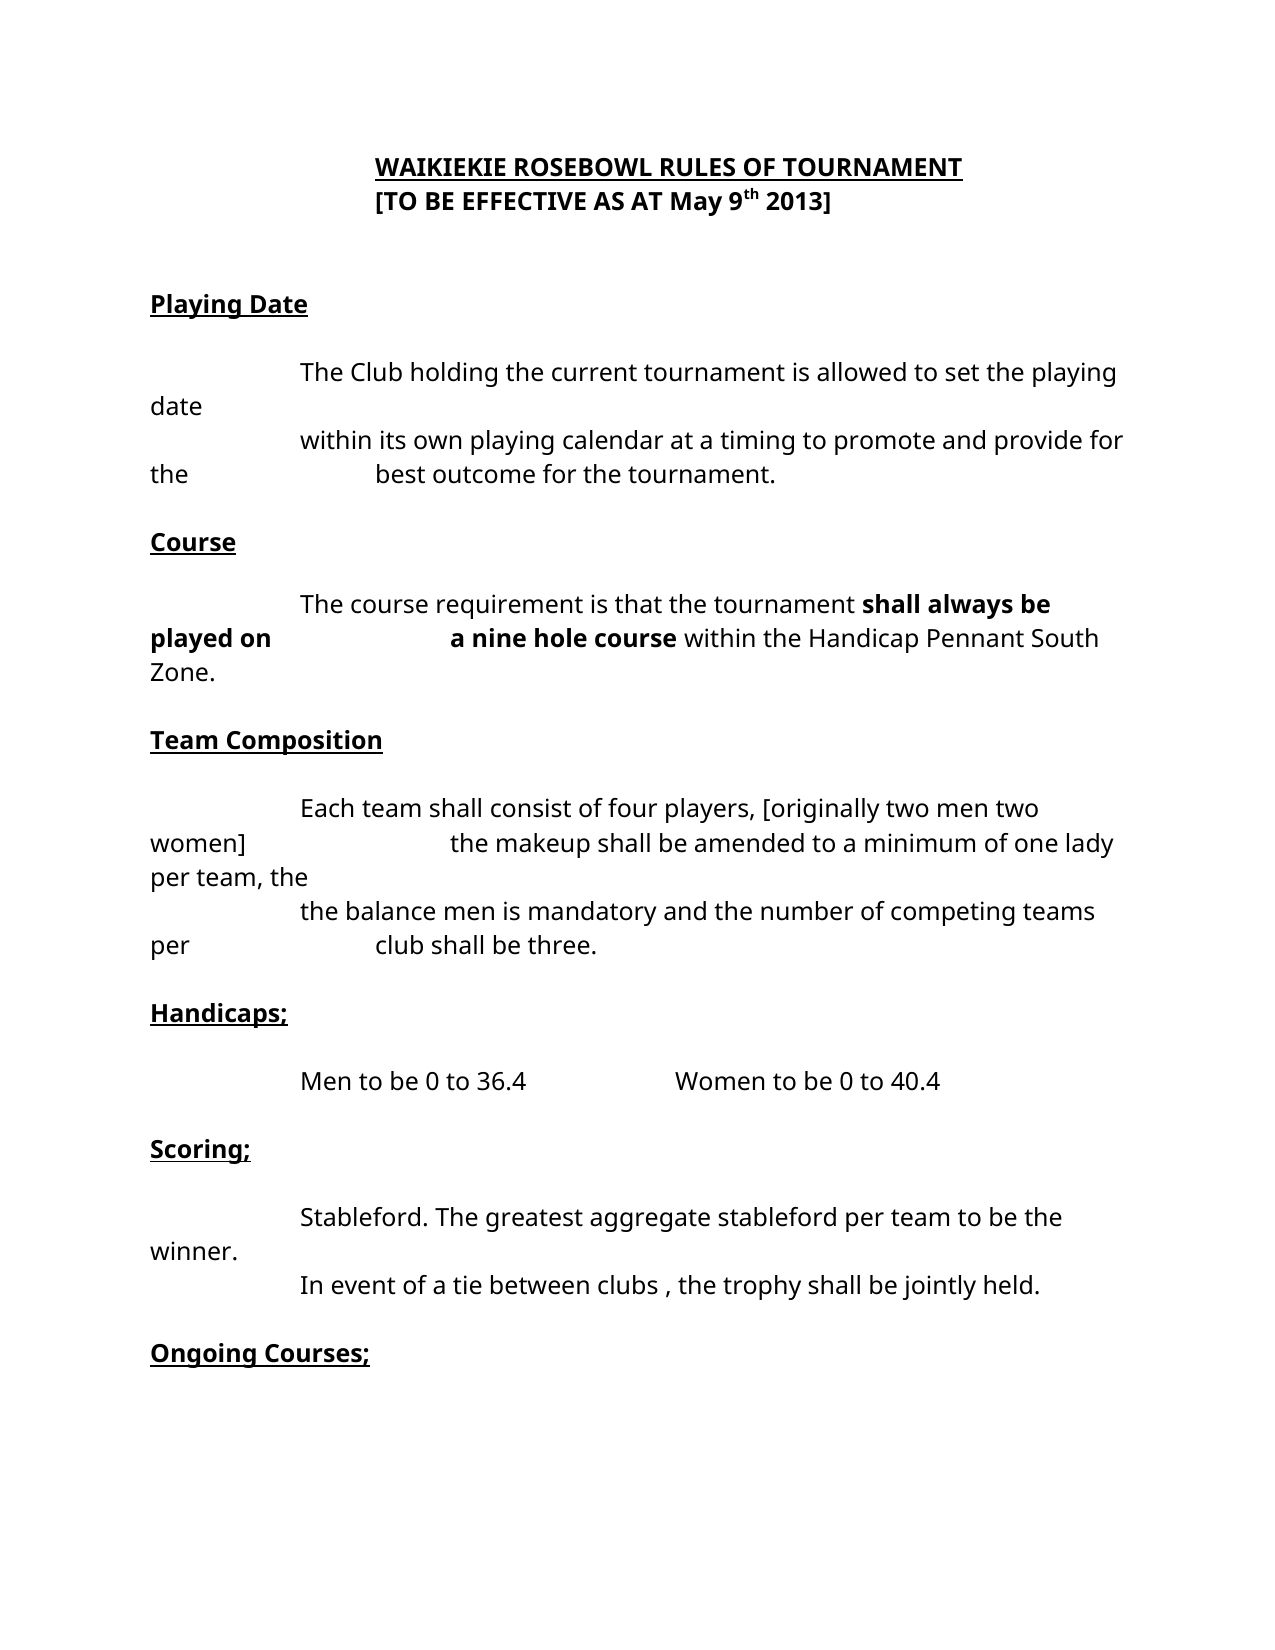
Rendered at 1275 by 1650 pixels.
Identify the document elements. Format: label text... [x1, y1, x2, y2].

text The Club holding the current tournament is allowed to set the playing date [150, 354, 1125, 422]
text Scoring; [150, 1132, 1125, 1166]
text Handicaps; [150, 996, 1125, 1029]
text Team Composition [150, 723, 1125, 757]
text the balance men is mandatory and the number of competing teams per club shall be three. [150, 893, 1125, 961]
text Each team shall consist of four players, [originally two men two women] the makeup shall be amended to a minimum of one lady per team, the [150, 791, 1125, 893]
text [TO BE EFFECTIVE AS AT May 9th 2013] [150, 184, 1125, 218]
text Course [150, 525, 1125, 559]
text Men to be 0 to 36.4 Women to be 0 to 40.4 [150, 1064, 1125, 1098]
text Stableford. The greatest aggregate stableford per team to be the winner. [150, 1200, 1125, 1268]
text Playing Date [150, 286, 1125, 320]
text In event of a tie between clubs , the trophy shall be jointly held. [150, 1268, 1125, 1302]
text Ongoing Courses; [150, 1336, 1125, 1370]
text The course requirement is that the tournament shall always be played on a nine hole course within the Handicap Pennant South Zone. [150, 587, 1125, 689]
text within its own playing calendar at a timing to promote and provide for the best outcome for the tournament. [150, 422, 1125, 491]
text WAIKIEKIE ROSEBOWL RULES OF TOURNAMENT [150, 150, 1125, 184]
